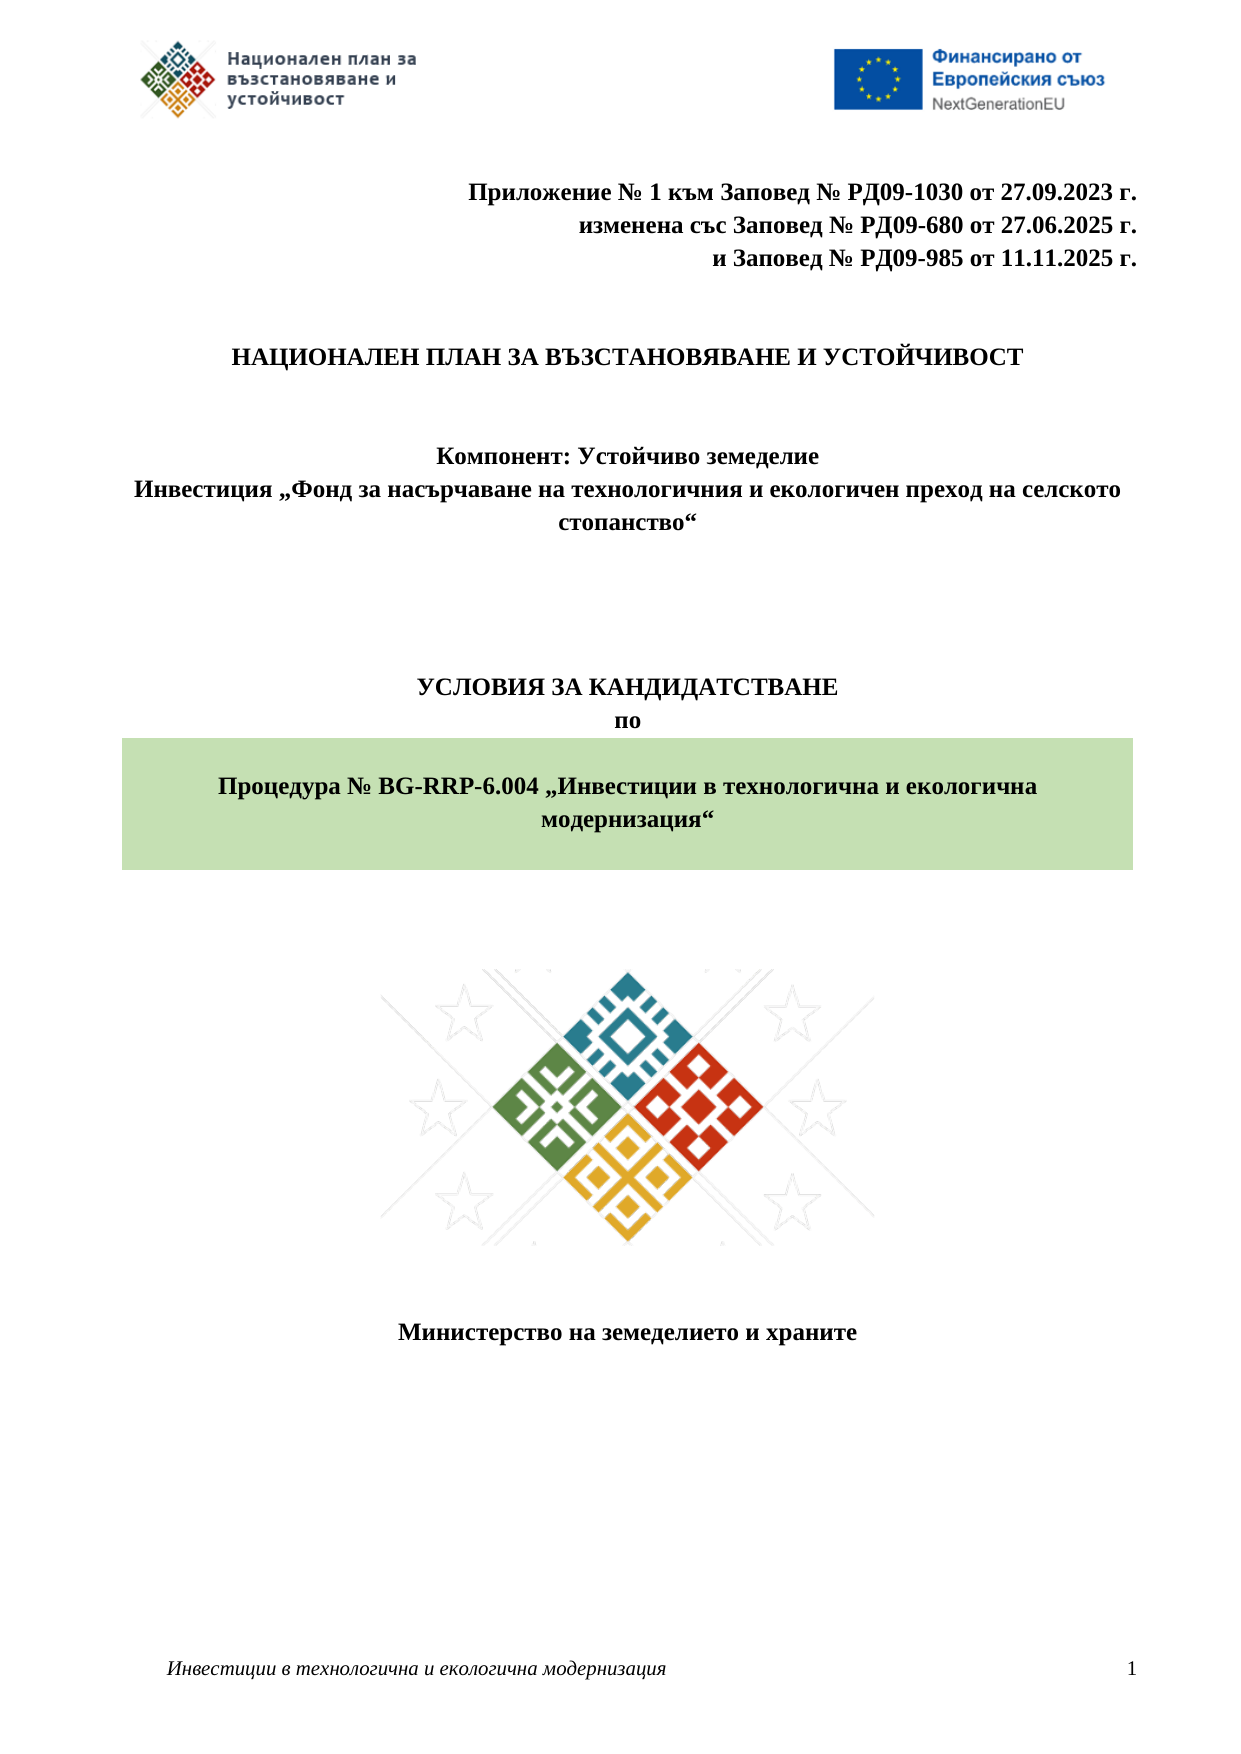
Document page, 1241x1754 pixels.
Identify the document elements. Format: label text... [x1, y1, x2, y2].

text по [118, 705, 1137, 734]
table_header Процедура № BG-RRP-6.004 „Инвестиции в технологична и екологична модернизация“ [122, 738, 1133, 870]
picture [126, 29, 1130, 130]
text Министерство на земеделието и храните [118, 1317, 1137, 1346]
text НАЦИОНАЛЕН ПЛАН ЗА ВЪЗСТАНОВЯВАНЕ И УСТОЙЧИВОСТ [118, 342, 1137, 371]
text Компонент: Устойчиво земеделие [118, 441, 1137, 470]
text Приложение № 1 към Заповед № РД09-1030 от 27.09.2023 г. [118, 177, 1137, 206]
text и Заповед № РД09-985 от 11.11.2025 г. [118, 243, 1137, 272]
picture [380, 969, 875, 1246]
text Инвестиция „Фонд за насърчаване на технологичния и екологичен преход на селското стопанство“ [118, 474, 1137, 536]
text изменена със Заповед № РД09-680 от 27.06.2025 г. [118, 210, 1137, 239]
text УСЛОВИЯ ЗА КАНДИДАТСТВАНЕ [118, 672, 1137, 701]
